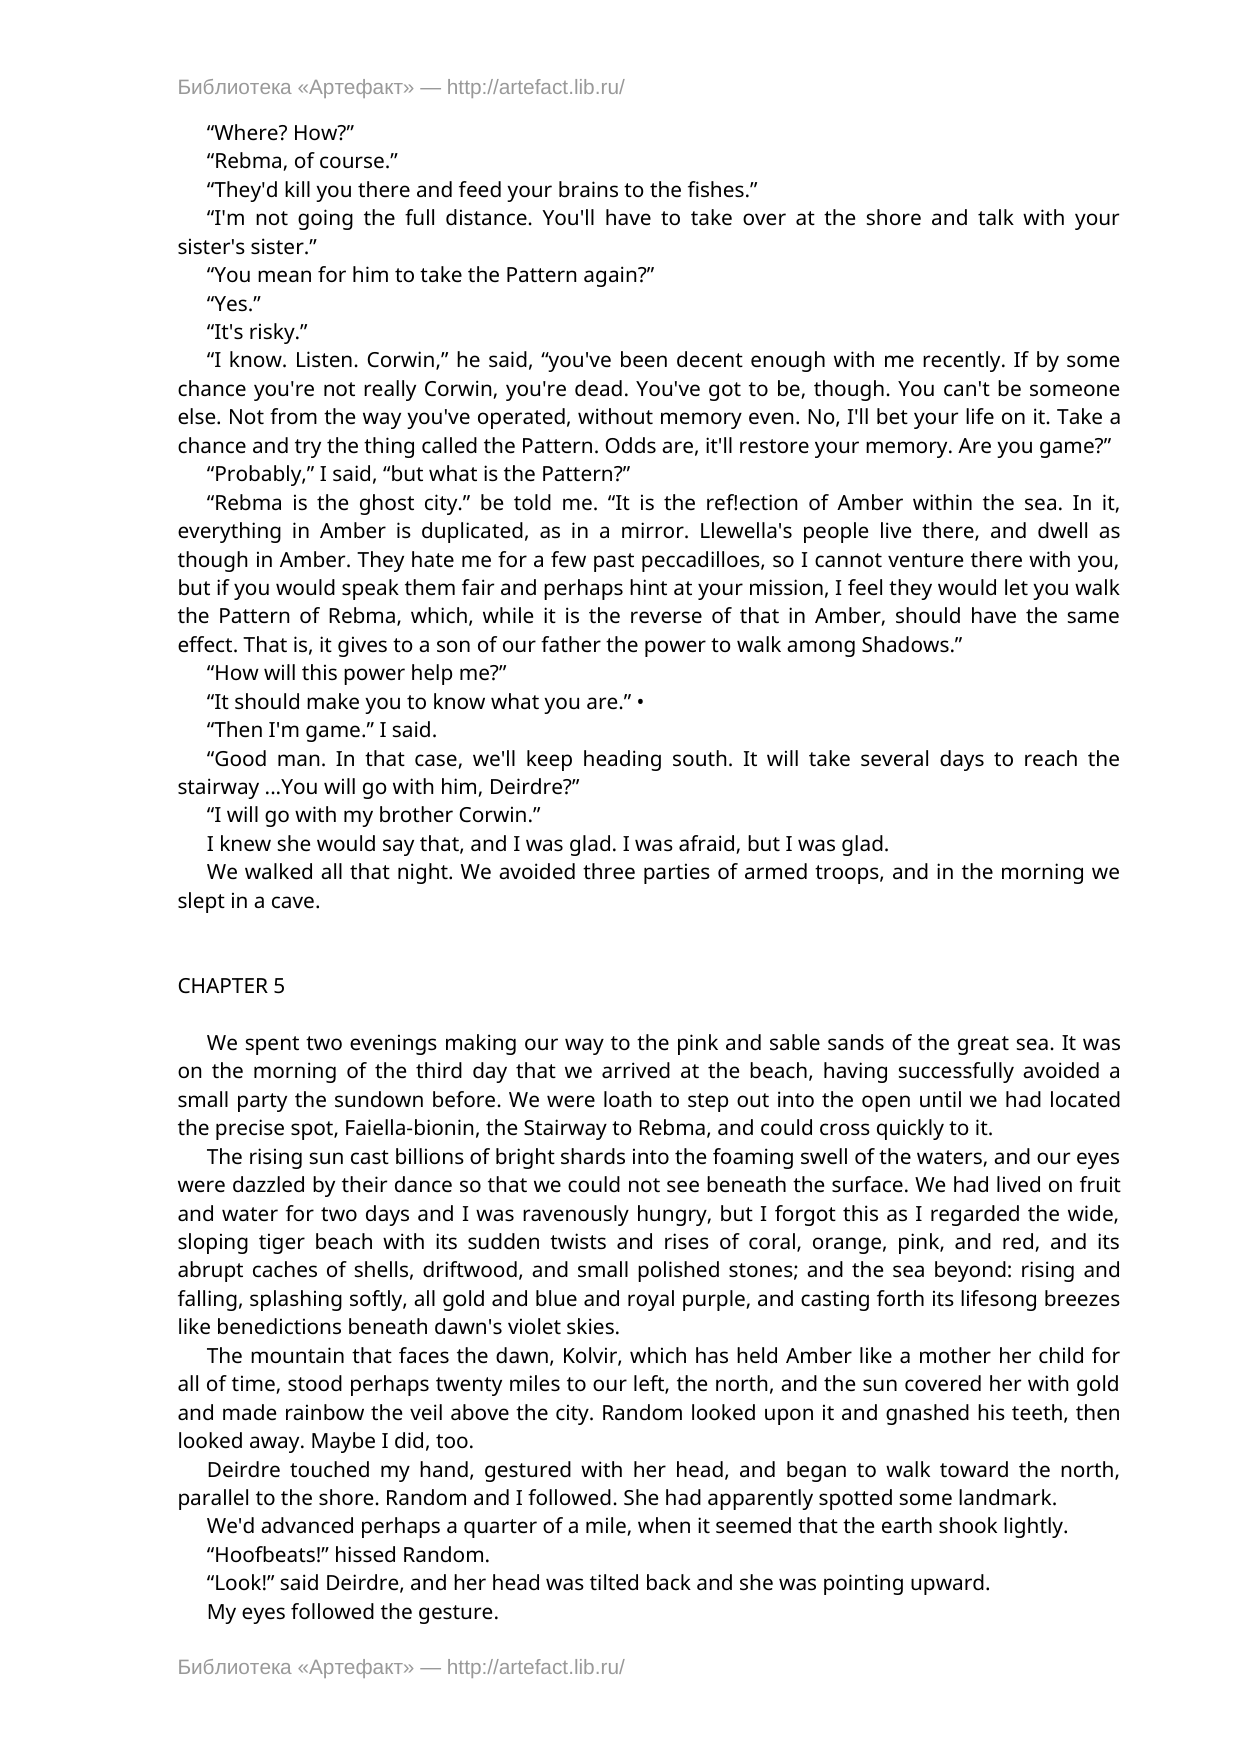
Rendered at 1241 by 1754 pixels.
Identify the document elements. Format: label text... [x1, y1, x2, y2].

text “Rebma, of course.” [177, 147, 1122, 175]
text We'd advanced perhaps a quarter of a mile, when it seemed that the earth shook lightly. [177, 1512, 1122, 1540]
text “Good man. In that case, we'll keep heading south. It will take several days to reach the stairway ...You will go with him, Deirdre?” [177, 744, 1122, 801]
text “I know. Listen. Corwin,” he said, “you've been decent enough with me recently. If by some chance you're not really Corwin, you're dead. You've got to be, though. You can't be someone else. Not from the way you've operated, without memory even. No, I'll bet your life on it. Take a chance and try the thing called the Pattern. Odds are, it'll restore your memory. Are you game?” [177, 346, 1122, 459]
text “Rebma is the ghost city.” be told me. “It is the ref!ection of Amber within the sea. In it, everything in Amber is duplicated, as in a mirror. Llewella's people live there, and dwell as though in Amber. They hate me for a few past peccadilloes, so I cannot venture there with you, but if you would speak them fair and perhaps hint at your mission, I feel they would let you walk the Pattern of Rebma, which, while it is the reverse of that in Amber, should have the same effect. That is, it gives to a son of our father the power to walk among Shadows.” [177, 488, 1122, 658]
text “I'm not going the full distance. You'll have to take over at the shore and talk with your sister's sister.” [177, 203, 1122, 260]
text “Then I'm game.” I said. [177, 715, 1122, 744]
text The mountain that faces the dawn, Kolvir, which has held Amber like a mother her child for all of time, stood perhaps twenty miles to our left, the north, and the sun covered her with gold and made rainbow the veil above the city. Random looked upon it and gnashed his teeth, then looked away. Maybe I did, too. [177, 1341, 1122, 1455]
text “It should make you to know what you are.” • [177, 687, 1122, 715]
text The rising sun cast billions of bright shards into the foaming swell of the waters, and our eyes were dazzled by their dance so that we could not see beneath the surface. We had lived on fruit and water for two days and I was ravenously hungry, but I forgot this as I regarded the wide, sloping tiger beach with its sudden twists and rises of coral, orange, pink, and red, and its abrupt caches of shells, driftwood, and small polished stones; and the sea beyond: rising and falling, splashing softly, all gold and blue and royal purple, and casting forth its lifesong breezes like benedictions beneath dawn's violet skies. [177, 1142, 1122, 1341]
text “It's risky.” [177, 317, 1122, 346]
text Deirdre touched my hand, gestured with her head, and began to walk toward the north, parallel to the shore. Random and I followed. She had apparently spotted some landmark. [177, 1455, 1122, 1512]
text “Hoofbeats!” hissed Random. [177, 1540, 1122, 1568]
text We spent two evenings making our way to the pink and sable sands of the great sea. It was on the morning of the third day that we arrived at the beach, having successfully avoided a small party the sundown before. We were loath to step out into the open until we had located the precise spot, Faiella-bionin, the Stairway to Rebma, and could cross quickly to it. [177, 1028, 1122, 1142]
text “Where? How?” [177, 118, 1122, 147]
text “Probably,” I said, “but what is the Pattern?” [177, 459, 1122, 488]
text We walked all that night. We avoided three parties of armed troops, and in the morning we slept in a cave. [177, 857, 1122, 914]
text CHAPTER 5 [177, 971, 1122, 1000]
text “Look!” said Deirdre, and her head was tilted back and she was pointing upward. [177, 1568, 1122, 1597]
text “You mean for him to take the Pattern again?” [177, 260, 1122, 289]
text “Yes.” [177, 289, 1122, 317]
text My eyes followed the gesture. [177, 1597, 1122, 1625]
text “I will go with my brother Corwin.” [177, 801, 1122, 829]
text “They'd kill you there and feed your brains to the fishes.” [177, 175, 1122, 203]
text “How will this power help me?” [177, 658, 1122, 687]
text I knew she would say that, and I was glad. I was afraid, but I was glad. [177, 829, 1122, 857]
